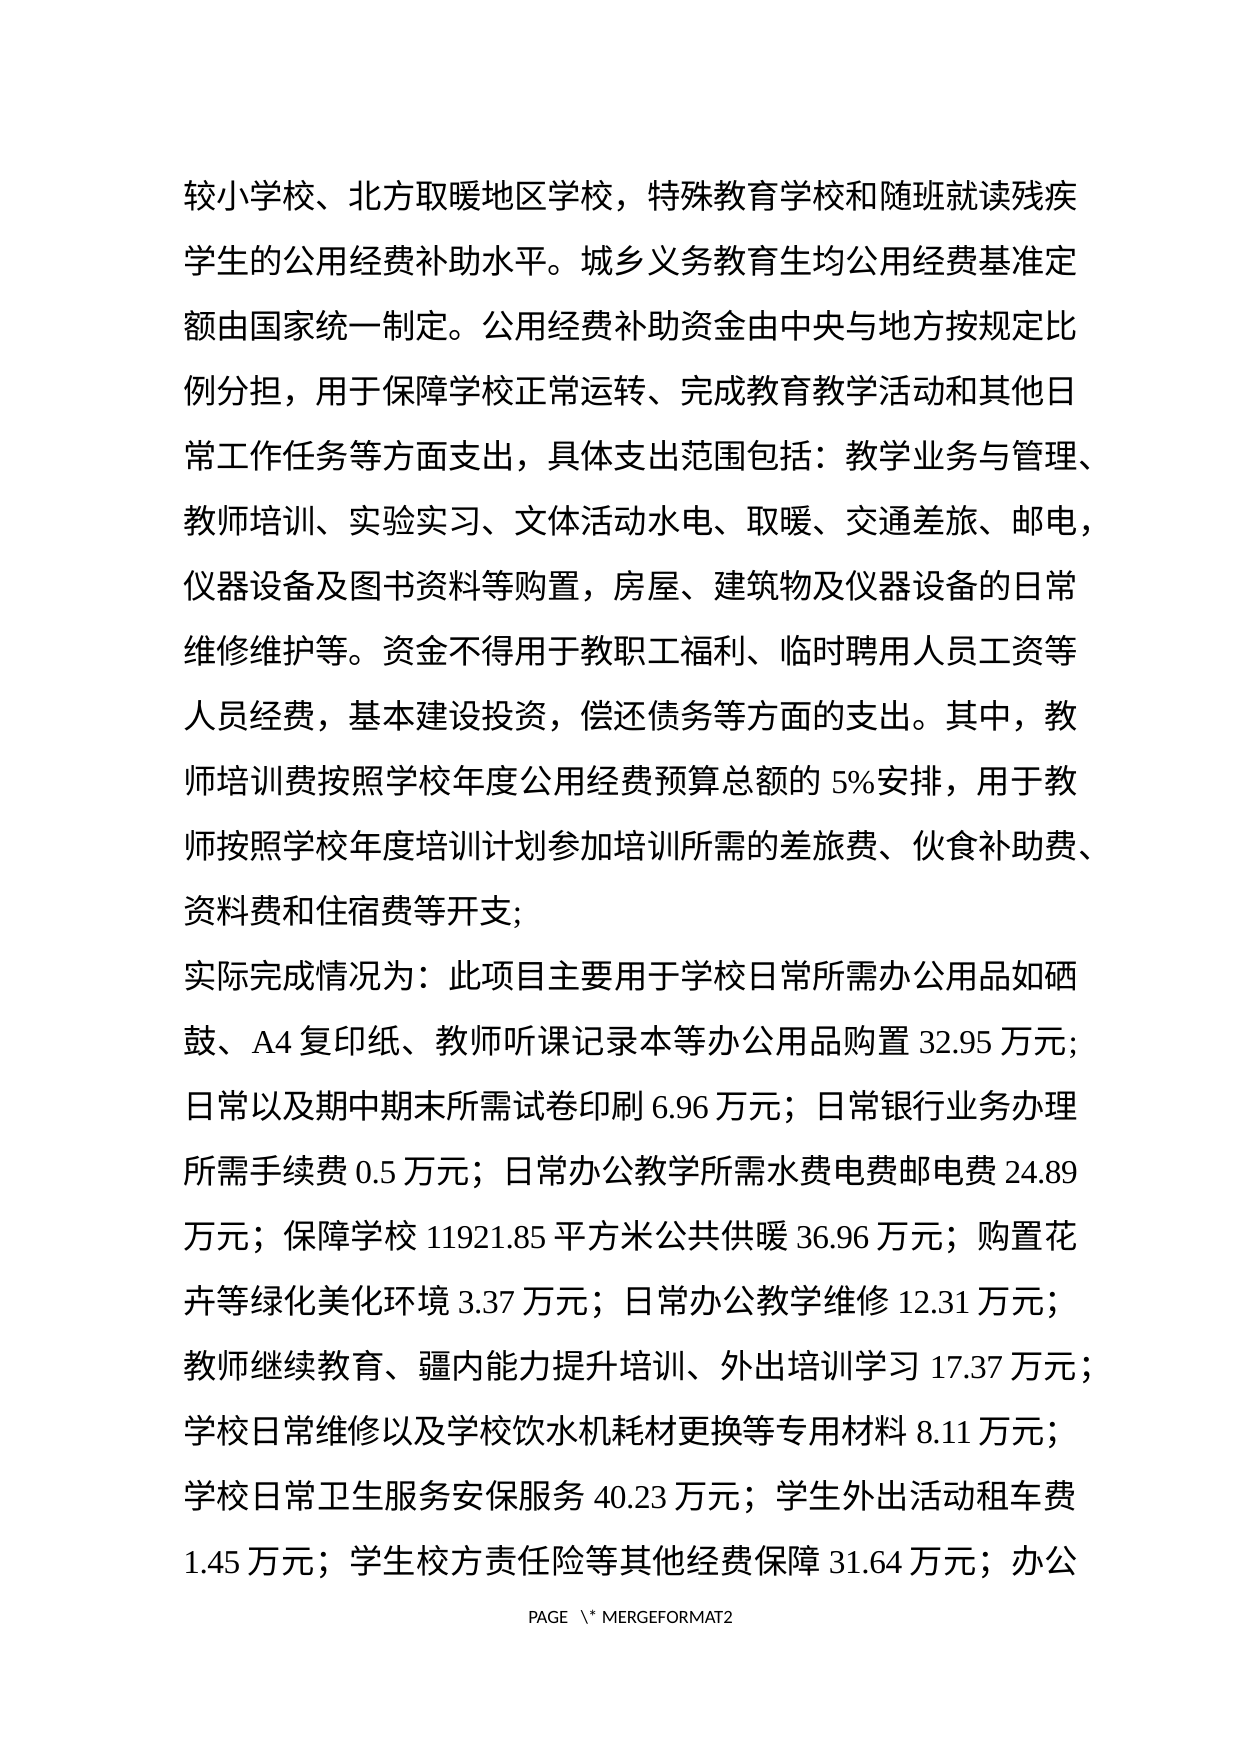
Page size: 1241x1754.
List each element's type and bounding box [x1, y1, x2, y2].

text [183, 162, 1078, 1592]
